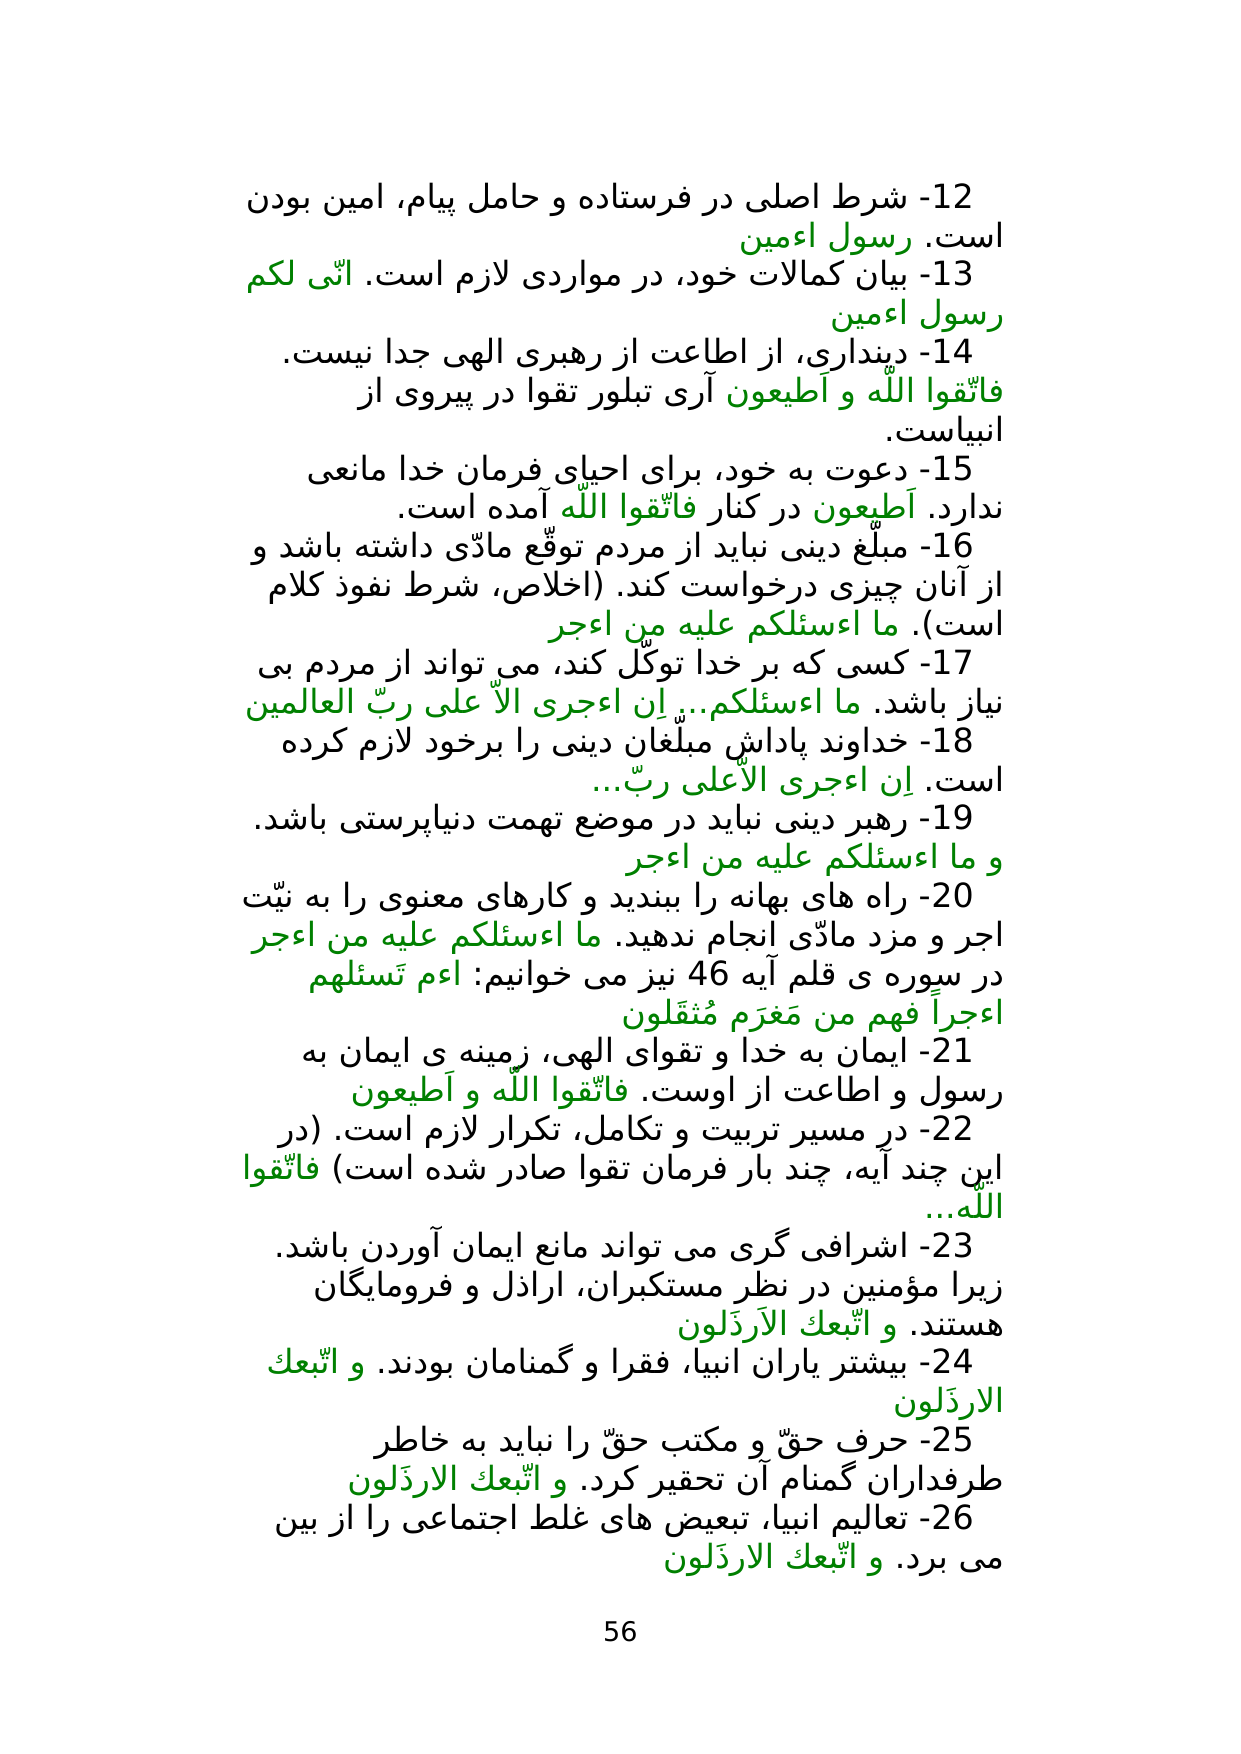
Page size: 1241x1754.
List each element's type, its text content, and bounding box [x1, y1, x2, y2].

text 16- مبلّغ دينى نبايد از مردم توقّع مادّى داشته باشد و از آنان چيزى درخواست كند. (اخلاص، شرط نفوذ كلام است). ما اءسئلكم عليه من اءجر [236, 527, 1004, 643]
text 20- راه هاى بهانه را ببنديد و كارهاى معنوى را به نيّت اجر و مزد مادّى انجام ندهيد. ما اءسئلكم عليه من اءجر در سوره ى قلم آيه 46 نيز مى خوانيم: اءم تَسئلهم اءجراً فهم من مَغرَم مُثقَلون [236, 877, 1004, 1032]
text 12- شرط اصلى در فرستاده و حامل پيام، امين بودن است. رسول اءمين [236, 177, 1004, 255]
text 19- رهبر دينى نبايد در موضع تهمت دنياپرستى باشد. و ما اءسئلكم عليه من اءجر [236, 799, 1004, 877]
text 14- ديندارى، از اطاعت از رهبرى الهى جدا نيست. فاتّقوا اللّه و اَطيعون آرى تبلور تقوا در پيروى از انبياست. [236, 333, 1004, 449]
text 17- كسى كه بر خدا توكّل كند، مى تواند از مردم بى نياز باشد. ما اءسئلكم... اِن اءجرى الاّ على ربّ العالمين [236, 643, 1004, 721]
text 21- ايمان به خدا و تقواى الهى، زمينه ى ايمان به رسول و اطاعت از اوست. فاتّقوا اللّه و اَطيعون [236, 1032, 1004, 1110]
text 25- حرف حقّ و مكتب حقّ را نبايد به خاطر طرفداران گمنام آن تحقير كرد. و اتّبعك الارذَلون [236, 1421, 1004, 1498]
text 15- دعوت به خود، براى احياى فرمان خدا مانعى ندارد. اَطيعون در كنار فاتّقوا اللّه آمده است. [236, 449, 1004, 527]
text 18- خداوند پاداش مبلّغان دينى را برخود لازم كرده است. اِن اءجرى الاّعلى ربّ... [236, 721, 1004, 799]
text 13- بيان كمالات خود، در مواردى لازم است. انّى لكم رسول اءمين [236, 255, 1004, 333]
text 26- تعاليم انبيا، تبعيض هاى غلط اجتماعى را از بين مى برد. و اتّبعك الارذَلون [236, 1498, 1004, 1576]
text 23- اشرافى گرى مى تواند مانع ايمان آوردن باشد. زيرا مؤمنين در نظر مستكبران، اراذل و فرومايگان هستند. و اتّبعك الاَرذَلون [236, 1226, 1004, 1343]
text 24- بيشتر ياران انبيا، فقرا و گمنامان بودند. و اتّبعك الارذَلون [236, 1343, 1004, 1421]
text 22- در مسير تربيت و تكامل، تكرار لازم است. (در اين چند آيه، چند بار فرمان تقوا صادر شده است) فاتّقوا اللّه... [236, 1110, 1004, 1226]
